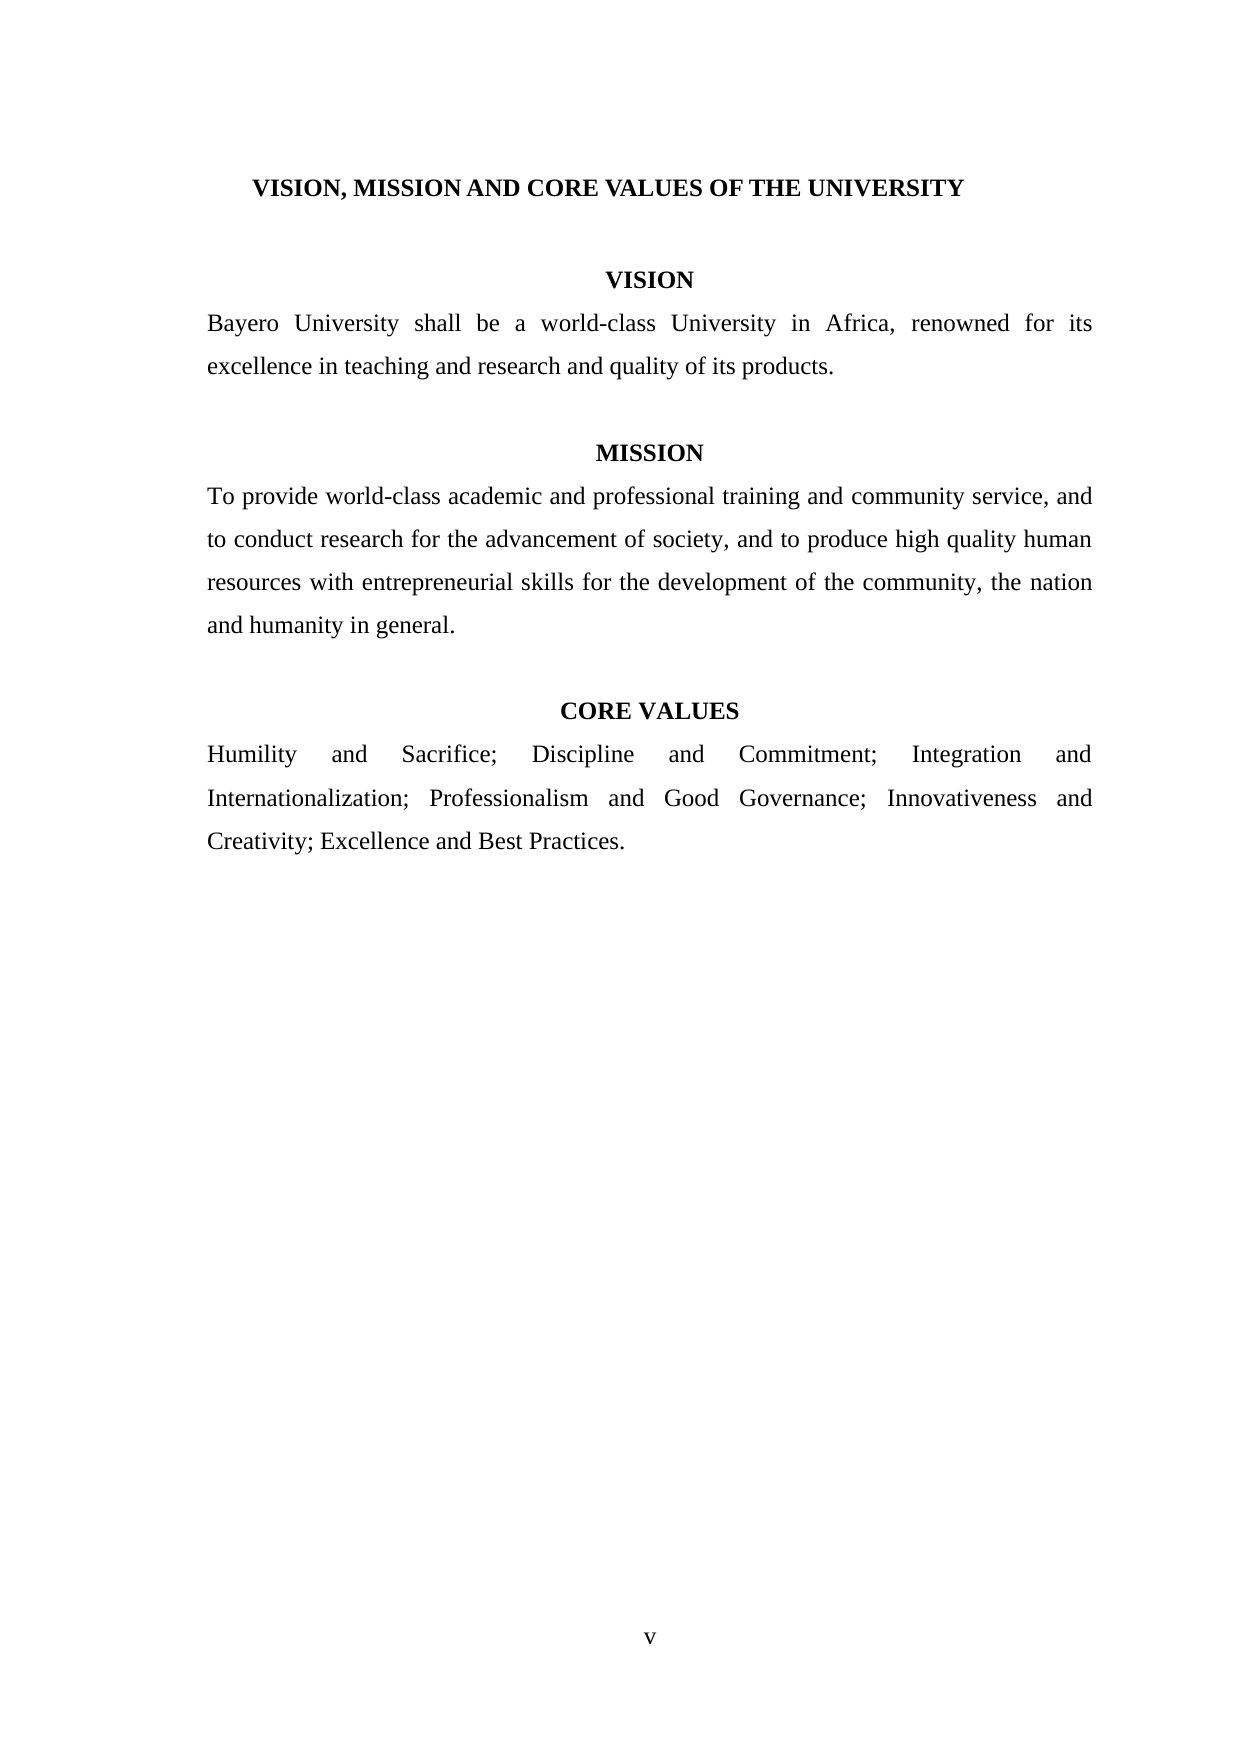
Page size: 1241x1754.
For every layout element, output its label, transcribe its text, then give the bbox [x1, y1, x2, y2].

subtitle VISION, MISSION AND CORE VALUES OF THE UNIVERSITY [252, 173, 1092, 201]
text CORE VALUES [207, 696, 1092, 725]
text Bayero University shall be a world-class University in Africa, renowned for its excellence in teaching and research and quality of its products. [207, 308, 1092, 380]
text MISSION [207, 438, 1092, 466]
text VISION [207, 265, 1092, 294]
text Humility and Sacrifice; Discipline and Commitment; Integration and Internationalization; Professionalism and Good Governance; Innovativeness and Creativity; Excellence and Best Practices. [207, 739, 1092, 854]
text To provide world-class academic and professional training and community service, and to conduct research for the advancement of society, and to produce high quality human resources with entrepreneurial skills for the development of the community, the nation and humanity in general. [207, 481, 1092, 639]
